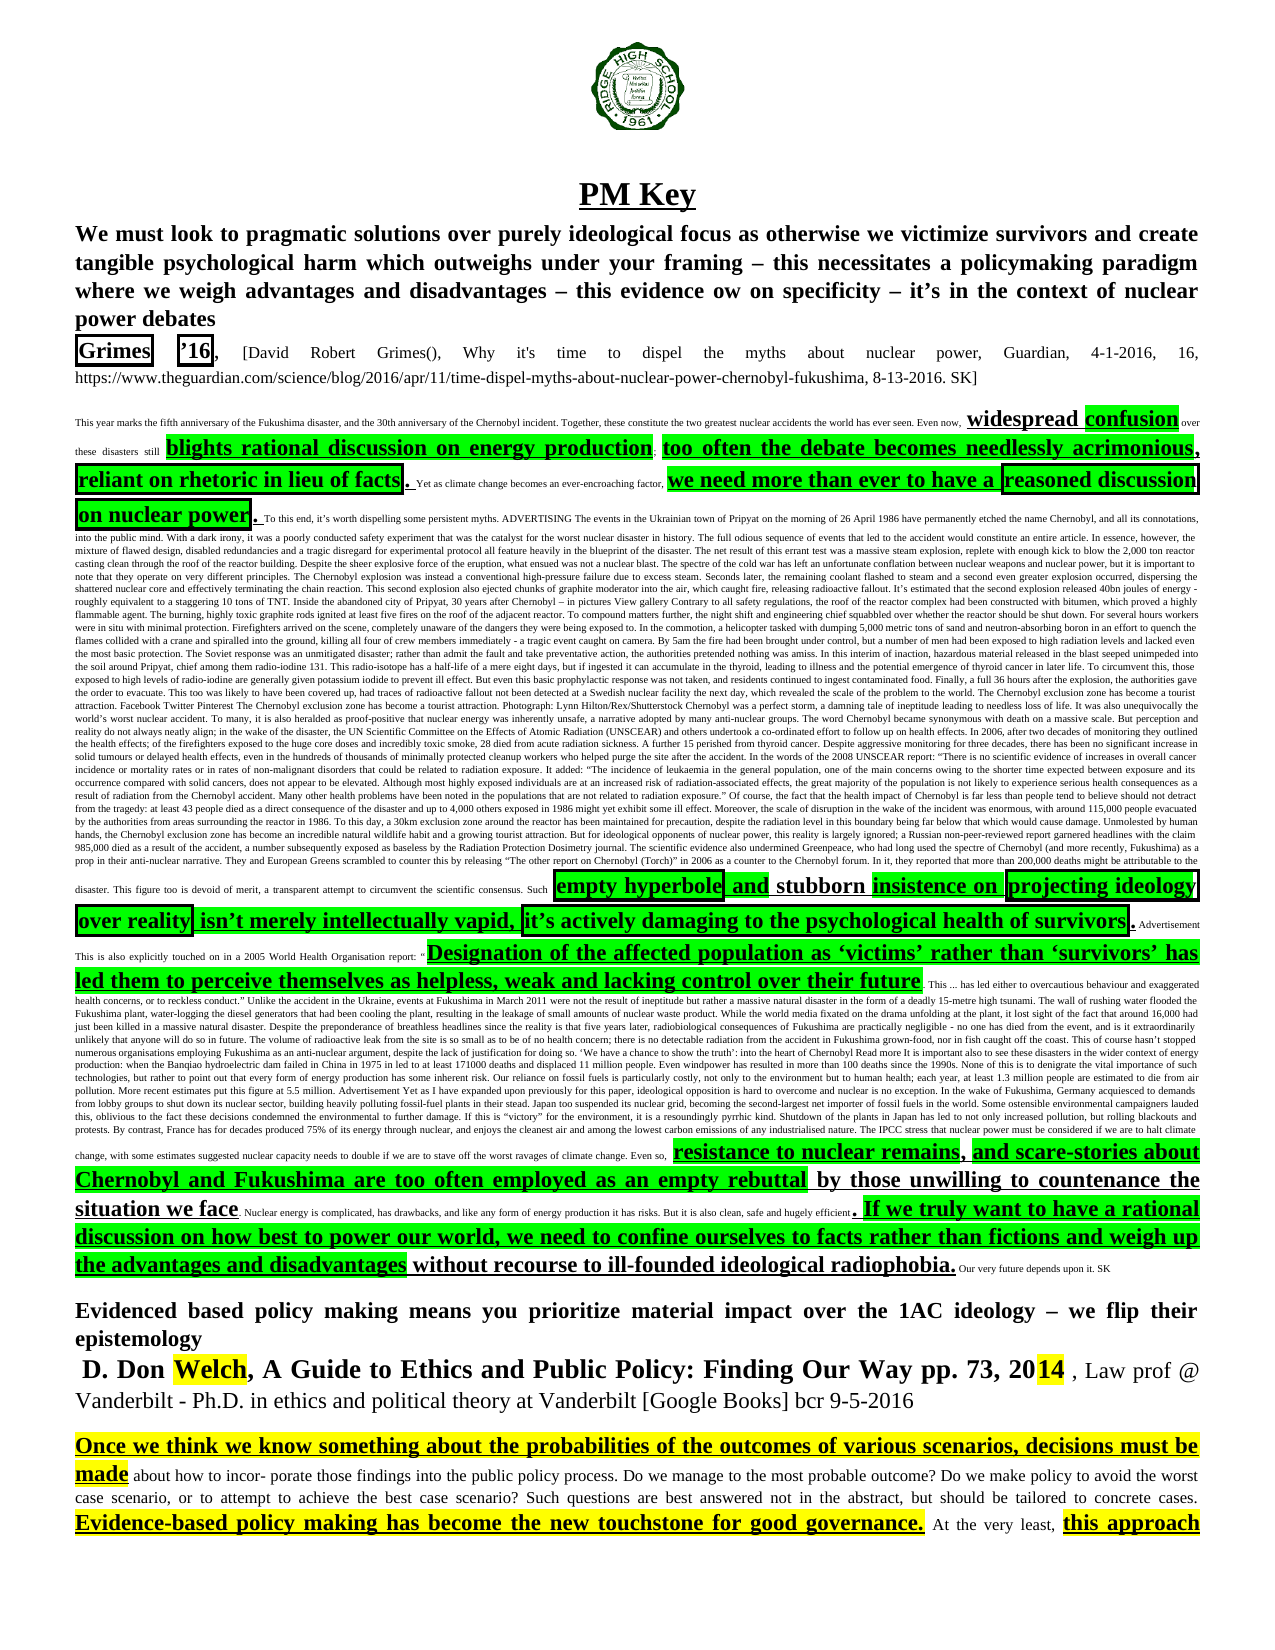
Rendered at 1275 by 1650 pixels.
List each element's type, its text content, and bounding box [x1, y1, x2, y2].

subtitle PM Key [75, 175, 1200, 213]
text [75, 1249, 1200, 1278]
text D. Don Welch, A Guide to Ethics and Public Policy: Finding Our Way pp. 73, 2014 , Law prof @ Vanderbilt - Ph.D. in ethics and political theory at Vanderbilt [Google Books] bcr 9-5-2016 [75, 1353, 1200, 1413]
text This year marks the fifth anniversary of the Fukushima disaster, and the 30th anniversary of the Chernobyl incident. Together, these constitute the two greatest nuclear accidents the world has ever seen. Even now, widespread confusion over these disasters still blights rational discussion on energy production; too often the debate becomes needlessly acrimonious, reliant on rhetoric in lieu of facts. Yet as climate change becomes an ever-encroaching factor, we need more than ever to have a reasoned discussion on nuclear power. To this end, it’s worth dispelling some persistent myths. ADVERTISING The events in the Ukrainian town of Pripyat on the morning of 26 April 1986 have permanently etched the name Chernobyl, and all its connotations, into the public mind. With a dark irony, it was a poorly conducted safety experiment that was the catalyst for the worst nuclear disaster in history. The full odious sequence of events that led to the accident would constitute an entire article. In essence, however, the mixture of flawed design, disabled redundancies and a tragic disregard for experimental protocol all feature heavily in the blueprint of the disaster. The net result of this errant test was a massive steam explosion, replete with enough kick to blow the 2,000 ton reactor casting clean through the roof of the reactor building. Despite the sheer explosive force of the eruption, what ensued was not a nuclear blast. The spectre of the cold war has left an unfortunate conflation between nuclear weapons and nuclear power, but it is important to note that they operate on very different principles. The Chernobyl explosion was instead a conventional high-pressure failure due to excess steam. Seconds later, the remaining coolant flashed to steam and a second even greater explosion occurred, dispersing the shattered nuclear core and effectively terminating the chain reaction. This second explosion also ejected chunks of graphite moderator into the air, which caught fire, releasing radioactive fallout. It’s estimated that the second explosion released 40bn joules of energy - roughly equivalent to a staggering 10 tons of TNT. Inside the abandoned city of Pripyat, 30 years after Chernobyl – in pictures View gallery Contrary to all safety regulations, the roof of the reactor complex had been constructed with bitumen, which proved a highly flammable agent. The burning, highly toxic graphite rods ignited at least five fires on the roof of the adjacent reactor. To compound matters further, the night shift and engineering chief squabbled over whether the reactor should be shut down. For several hours workers were in situ with minimal protection. Firefighters arrived on the scene, completely unaware of the dangers they were being exposed to. In the commotion, a helicopter tasked with dumping 5,000 metric tons of sand and neutron-absorbing boron in an effort to quench the flames collided with a crane and spiralled into the ground, killing all four of crew members immediately - a tragic event caught on camera. By 5am the fire had been brought under control, but a number of men had been exposed to high radiation levels and lacked even the most basic protection. The Soviet response was an unmitigated disaster; rather than admit the fault and take preventative action, the authorities pretended nothing was amiss. In this interim of inaction, hazardous material released in the blast seeped unimpeded into the soil around Pripyat, chief among them radio-iodine 131. This radio-isotope has a half-life of a mere eight days, but if ingested it can accumulate in the thyroid, leading to illness and the potential emergence of thyroid cancer in later life. To circumvent this, those exposed to high levels of radio-iodine are generally given potassium iodide to prevent ill effect. But even this basic prophylactic response was not taken, and residents continued to ingest contaminated food. Finally, a full 36 hours after the explosion, the authorities gave the order to evacuate. This too was likely to have been covered up, had traces of radioactive fallout not been detected at a Swedish nuclear facility the next day, which revealed the scale of the problem to the world. The Chernobyl exclusion zone has become a tourist attraction. Facebook Twitter Pinterest The Chernobyl exclusion zone has become a tourist attraction. Photograph: Lynn Hilton/Rex/Shutterstock Chernobyl was a perfect storm, a damning tale of ineptitude leading to needless loss of life. It was also unequivocally the world’s worst nuclear accident. To many, it is also heralded as proof-positive that nuclear energy was inherently unsafe, a narrative adopted by many anti-nuclear groups. The word Chernobyl became synonymous with death on a massive scale. But perception and reality do not always neatly align; in the wake of the disaster, the UN Scientific Committee on the Effects of Atomic Radiation (UNSCEAR) and others undertook a co-ordinated effort to follow up on health effects. In 2006, after two decades of monitoring they outlined the health effects; of the firefighters exposed to the huge core doses and incredibly toxic smoke, 28 died from acute radiation sickness. A further 15 perished from thyroid cancer. Despite aggressive monitoring for three decades, there has been no significant increase in solid tumours or delayed health effects, even in the hundreds of thousands of minimally protected cleanup workers who helped purge the site after the accident. In the words of the 2008 UNSCEAR report: “There is no scientific evidence of increases in overall cancer incidence or mortality rates or in rates of non-malignant disorders that could be related to radiation exposure. It added: “The incidence of leukaemia in the general population, one of the main concerns owing to the shorter time expected between exposure and its occurrence compared with solid cancers, does not appear to be elevated. Although most highly exposed individuals are at an increased risk of radiation-associated effects, the great majority of the population is not likely to experience serious health consequences as a result of radiation from the Chernobyl accident. Many other health problems have been noted in the populations that are not related to radiation exposure.” Of course, the fact that the health impact of Chernobyl is far less than people tend to believe should not detract from the tragedy: at least 43 people died as a direct consequence of the disaster and up to 4,000 others exposed in 1986 might yet exhibit some ill effect. Moreover, the scale of disruption in the wake of the incident was enormous, with around 115,000 people evacuated by the authorities from areas surrounding the reactor in 1986. To this day, a 30km exclusion zone around the reactor has been maintained for precaution, despite the radiation level in this boundary being far below that which would cause damage. Unmolested by human hands, the Chernobyl exclusion zone has become an incredible natural wildlife habit and a growing tourist attraction. But for ideological opponents of nuclear power, this reality is largely ignored; a Russian non-peer-reviewed report garnered headlines with the claim 985,000 died as a result of the accident, a number subsequently exposed as baseless by the Radiation Protection Dosimetry journal. The scientific evidence also undermined Greenpeace, who had long used the spectre of Chernobyl (and more recently, Fukushima) as a prop in their anti-nuclear narrative. They and European Greens scrambled to counter this by releasing “The other report on Chernobyl (Torch)” in 2006 as a counter to the Chernobyl forum. In it, they reported that more than 200,000 deaths might be attributable to the disaster. This figure too is devoid of merit, a transparent attempt to circumvent the scientific consensus. Such empty hyperbole and stubborn insistence on projecting ideology over reality isn’t merely intellectually vapid, it’s actively damaging to the psychological health of survivors. Advertisement This is also explicitly touched on in a 2005 World Health Organisation report: “Designation of the affected population as ‘victims’ rather than ‘survivors’ has led them to perceive themselves as helpless, weak and lacking control over their future. This ... has led either to overcautious behaviour and exaggerated health concerns, or to reckless conduct.” Unlike the accident in the Ukraine, events at Fukushima in March 2011 were not the result of ineptitude but rather a massive natural disaster in the form of a deadly 15-metre high tsunami. The wall of rushing water flooded the Fukushima plant, water-logging the diesel generators that had been cooling the plant, resulting in the leakage of small amounts of nuclear waste product. While the world media fixated on the drama unfolding at the plant, it lost sight of the fact that around 16,000 had just been killed in a massive natural disaster. Despite the preponderance of breathless headlines since the reality is that five years later, radiobiological consequences of Fukushima are practically negligible - no one has died from the event, and is it extraordinarily unlikely that anyone will do so in future. The volume of radioactive leak from the site is so small as to be of no health concern; there is no detectable radiation from the accident in Fukushima grown-food, nor in fish caught off the coast. This of course hasn’t stopped numerous organisations employing Fukushima as an anti-nuclear argument, despite the lack of justification for doing so. ‘We have a chance to show the truth’: into the heart of Chernobyl Read more It is important also to see these disasters in the wider context of energy production: when the Banqiao hydroelectric dam failed in China in 1975 in led to at least 171000 deaths and displaced 11 million people. Even windpower has resulted in more than 100 deaths since the 1990s. None of this is to denigrate the vital importance of such technologies, but rather to point out that every form of energy production has some inherent risk. Our reliance on fossil fuels is particularly costly, not only to the environment but to human health; each year, at least 1.3 million people are estimated to die from air pollution. More recent estimates put this figure at 5.5 million. Advertisement Yet as I have expanded upon previously for this paper, ideological opposition is hard to overcome and nuclear is no exception. In the wake of Fukushima, Germany acquiesced to demands from lobby groups to shut down its nuclear sector, building heavily polluting fossil-fuel plants in their stead. Japan too suspended its nuclear grid, becoming the second-largest net importer of fossil fuels in the world. Some ostensible environmental campaigners lauded this, oblivious to the fact these decisions condemned the environmental to further damage. If this is “victory” for the environment, it is a resoundingly pyrrhic kind. Shutdown of the plants in Japan has led to not only increased pollution, but rolling blackouts and protests. By contrast, France has for decades produced 75% of its energy through nuclear, and enjoys the cleanest air and among the lowest carbon emissions of any industrialised nature. The IPCC stress that nuclear power must be considered if we are to halt climate change, with some estimates suggested nuclear capacity needs to double if we are to stave off the worst ravages of climate change. Even so, resistance to nuclear remains, and scare-stories about Chernobyl and Fukushima are too often employed as an empty rebuttal by those unwilling to countenance the situation we face. Nuclear energy is complicated, has drawbacks, and like any form of energy production it has risks. But it is also clean, safe and hugely efficient. If we truly want to have a rational discussion on how best to power our world, we need to confine ourselves to facts rather than fictions and weigh up the advantages and disadvantages without recourse to ill-founded ideological radiophobia. Our very future depends upon it. SK [75, 405, 1200, 1189]
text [75, 1458, 1200, 1536]
subtitle We must look to pragmatic solutions over purely ideological focus as otherwise we victimize survivors and create tangible psychological harm which outweighs under your framing – this necessitates a policymaking paradigm where we weigh advantages and disadvantages – this evidence ow on specificity – it’s in the context of nuclear power debates [75, 220, 1200, 332]
subtitle Evidenced based policy making means you prioritize material impact over the 1AC ideology – we flip their epistemology [75, 1297, 1200, 1351]
text Grimes ’16, [David Robert Grimes(), Why it's time to dispel the myths about nuclear power, Guardian, 4-1-2016, 16, https://www.theguardian.com/science/blog/2016/apr/11/time-dispel-myths-about-nuclear-power-chernobyl-fukushima, 8-13-2016. SK] [75, 334, 1200, 387]
picture [577, 42, 697, 130]
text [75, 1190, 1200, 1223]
